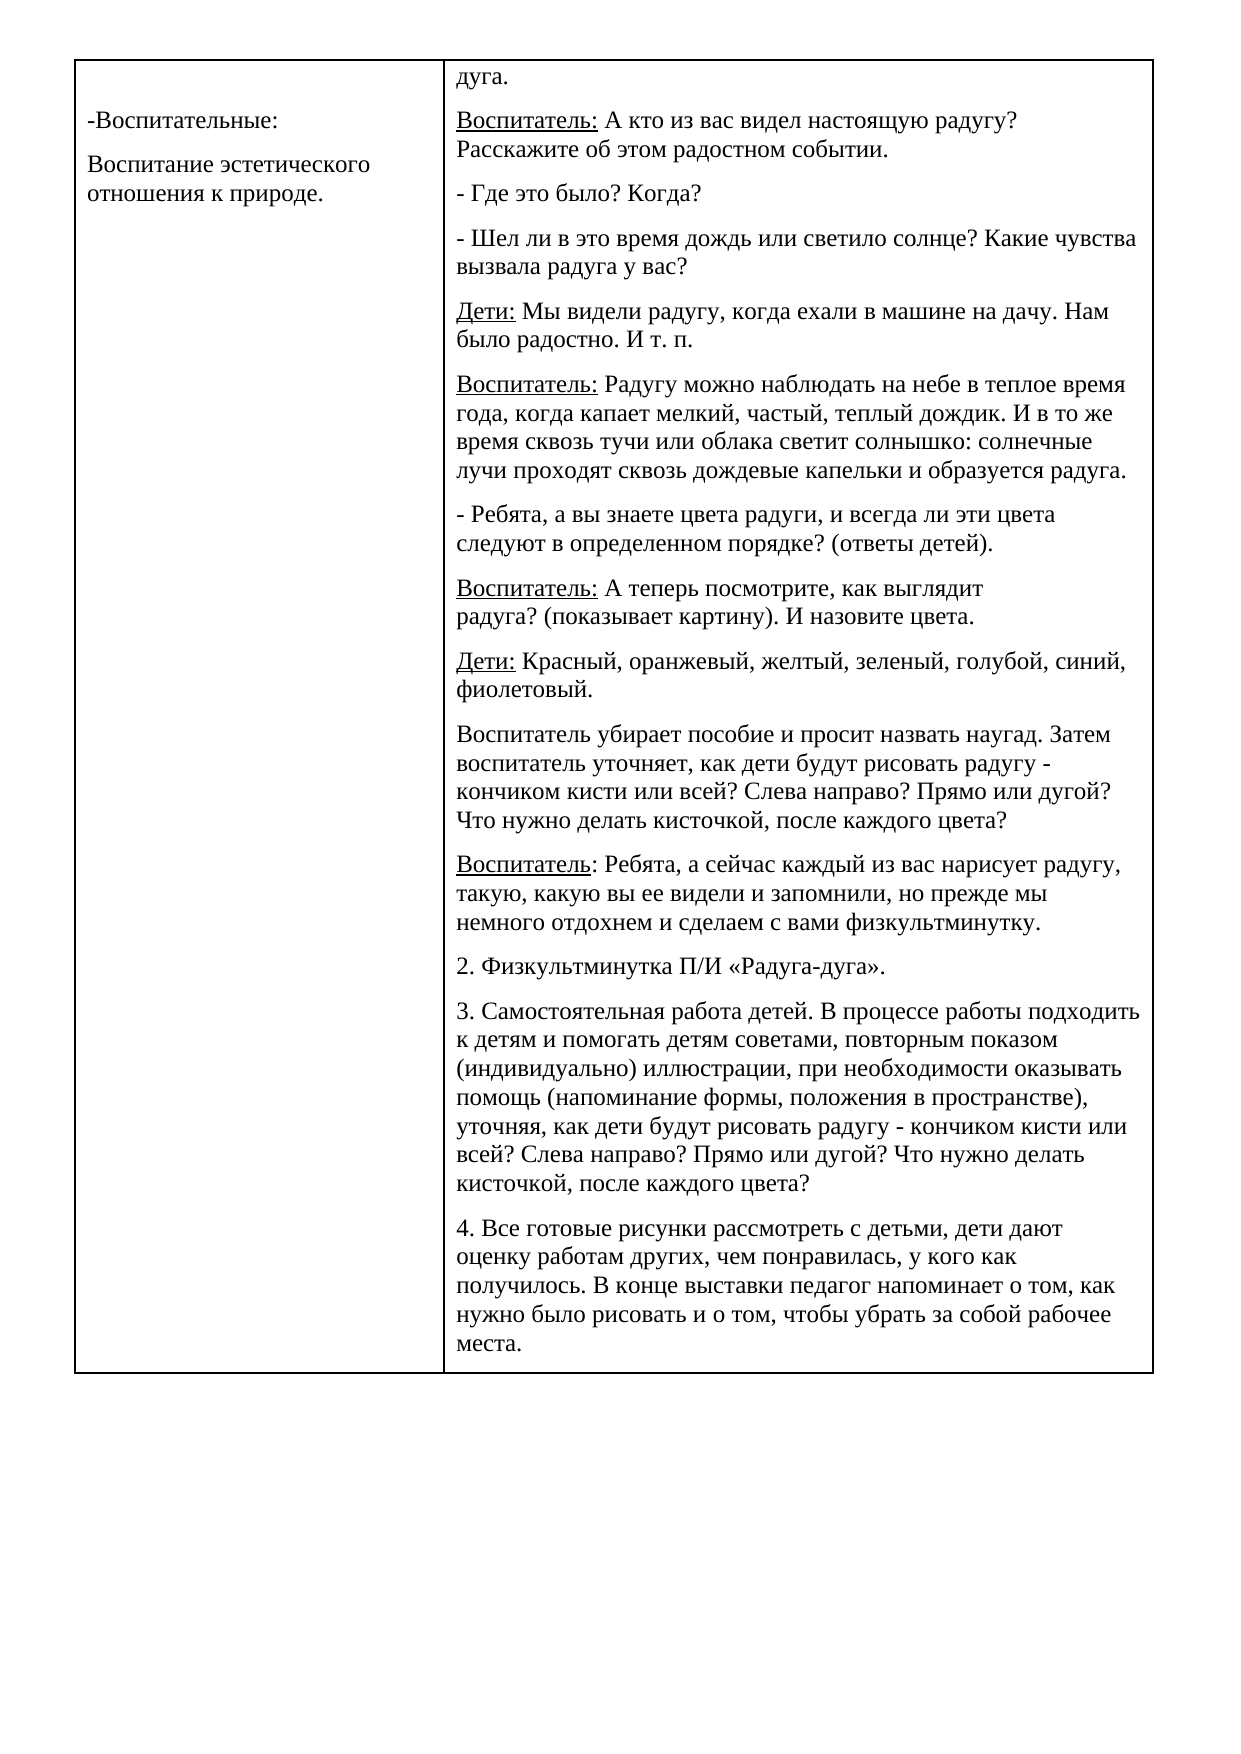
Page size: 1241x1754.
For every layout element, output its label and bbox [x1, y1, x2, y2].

table_cell [445, 61, 1152, 1372]
table_cell [76, 61, 443, 1372]
